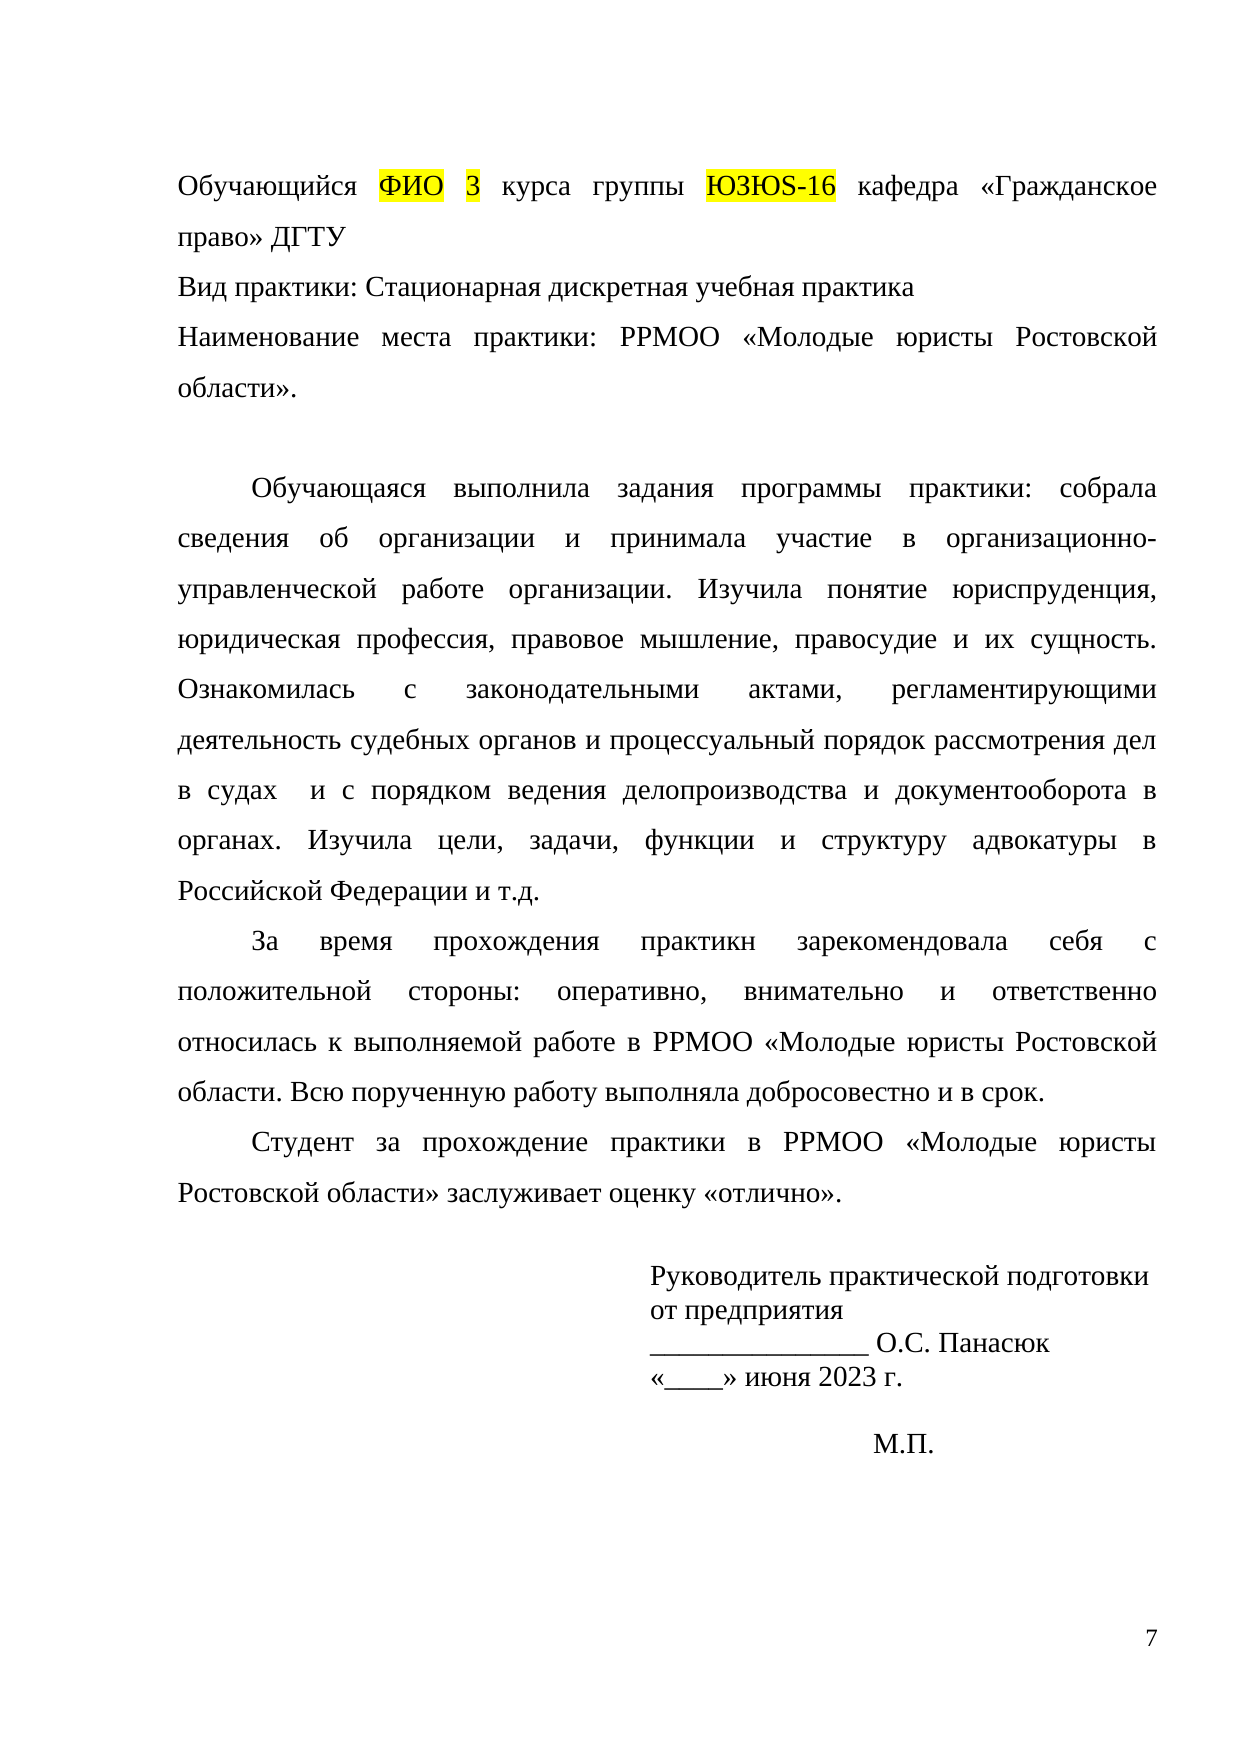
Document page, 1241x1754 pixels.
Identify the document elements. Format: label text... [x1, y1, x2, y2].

text _______________ О.С. Панасюк [650, 1326, 1157, 1359]
text Вид практики: Стационарная дискретная учебная практика [177, 269, 1157, 303]
text Студент за прохождение практики в РРМОО «Молодые юристы Ростовской области» заслуживает оценку «отлично». [177, 1124, 1157, 1208]
text от предприятия [650, 1292, 1157, 1326]
text Руководитель практической подготовки [650, 1258, 1157, 1292]
text За время прохождения практикн зарекомендовала себя с положительной стороны: оперативно, внимательно и ответственно относилась к выполняемой работе в РРМОО «Молодые юристы Ростовской области. Всю порученную работу выполняла добросовестно и в срок. [177, 923, 1157, 1108]
text Обучающийся ФИО 3 курса группы ЮЗЮS-16 кафедра «Гражданское право» ДГТУ [177, 168, 1157, 252]
text М.П. [650, 1426, 1157, 1460]
text «____» июня 2023 г. [650, 1359, 1157, 1393]
text Наименование места практики: РРМОО «Молодые юристы Ростовской области». [177, 319, 1157, 403]
text Обучающаяся выполнила задания программы практики: собрала сведения об организации и принимала участие в организационно-управленческой работе организации. Изучила понятие юриспруденция, юридическая профессия, правовое мышление, правосудие и их сущность. Ознакомилась с законодательными актами, регламентирующими деятельность судебных органов и процессуальный порядок рассмотрения дел в судах и с порядком ведения делопроизводства и документооборота в органах. Изучила цели, задачи, функции и структуру адвокатуры в Российской Федерации и т.д. [177, 470, 1157, 906]
